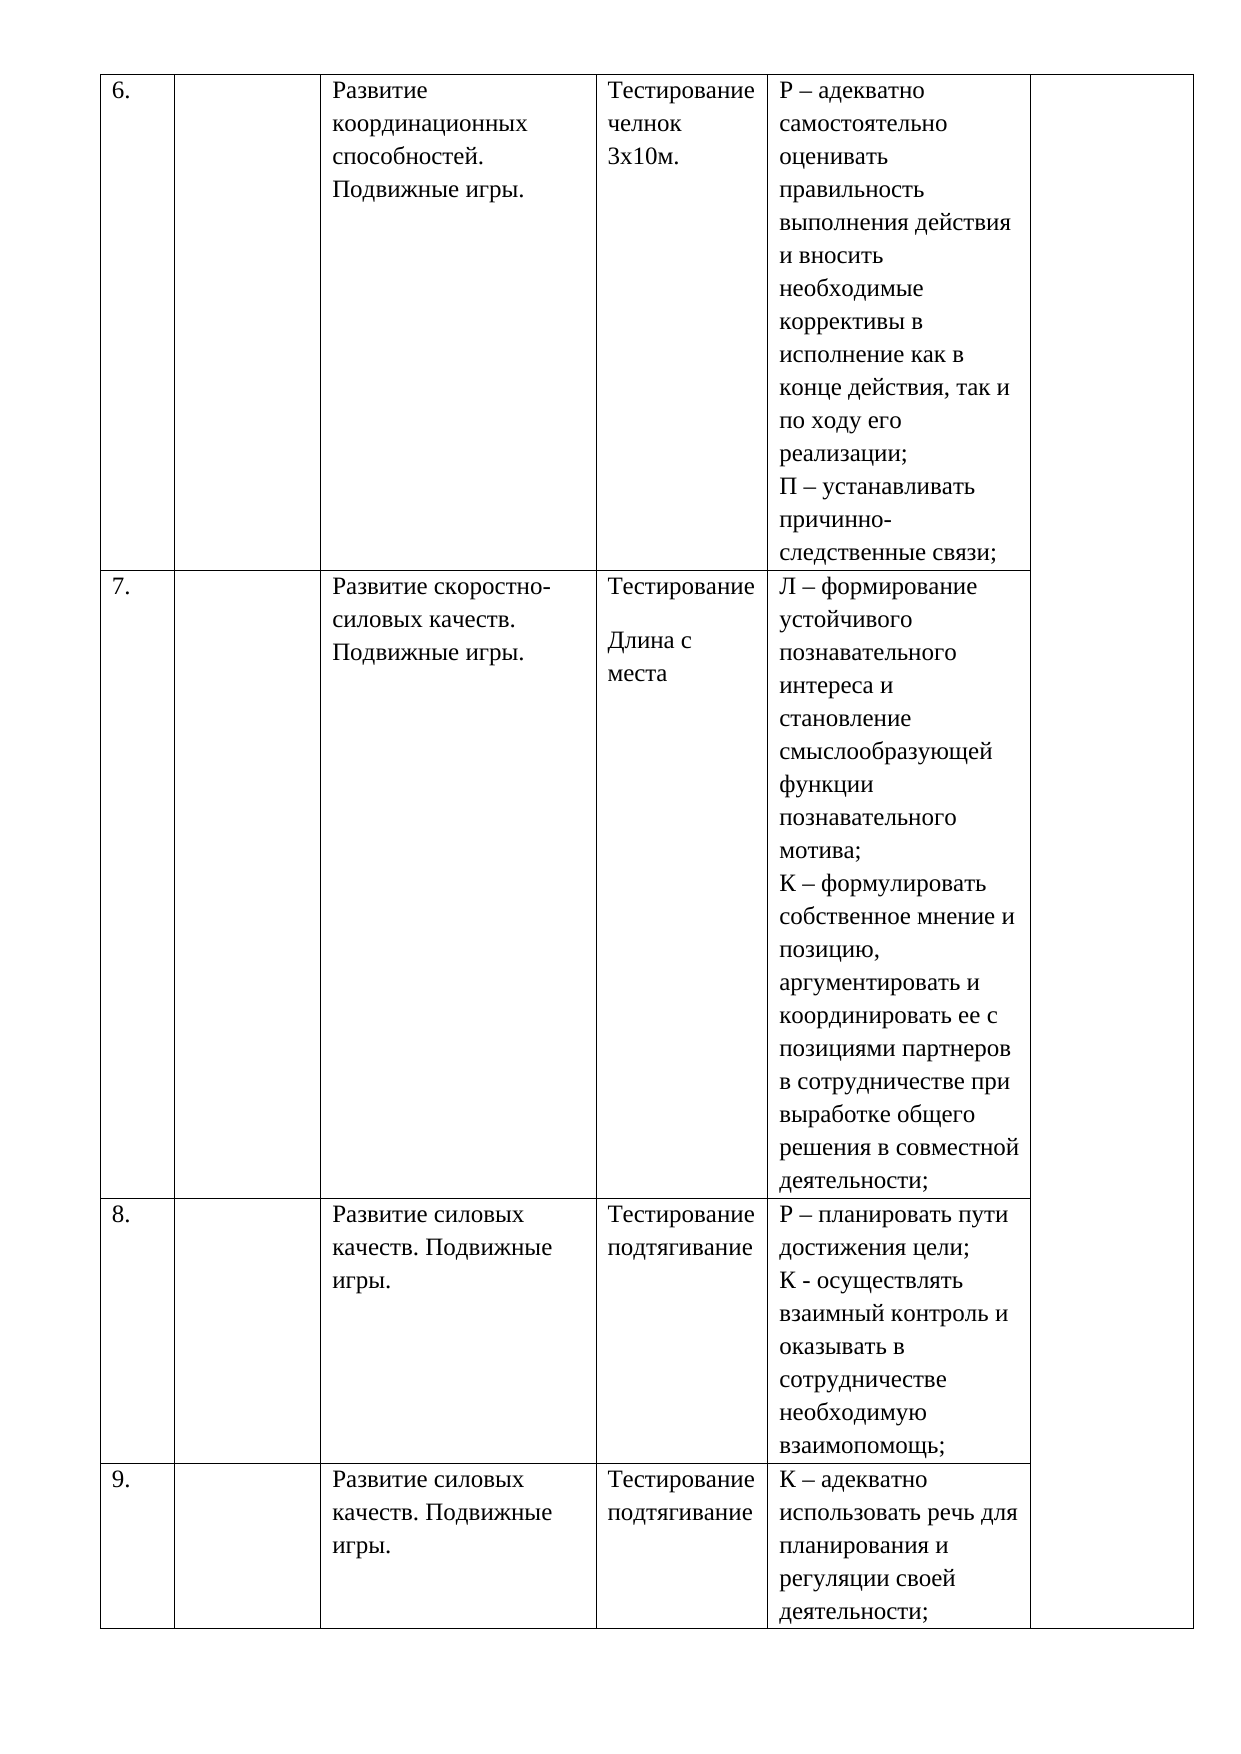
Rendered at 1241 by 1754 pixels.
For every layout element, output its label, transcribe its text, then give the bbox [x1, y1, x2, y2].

table_cell Развитие скоростно-силовых качеств. Подвижные игры. [321, 571, 596, 1198]
table_cell 6. [101, 75, 174, 570]
table_cell [175, 1464, 320, 1628]
table_cell [175, 571, 320, 1198]
table_cell Л – формирование устойчивого познавательного интереса и становление смыслообразующей функции познавательного мотива; К – формулировать собственное мнение и позицию, аргументировать и координировать ее с позициями партнеров в сотрудничестве при выработке общего решения в совместной деятельности; [768, 571, 1030, 1198]
table_cell [175, 1199, 320, 1463]
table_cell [321, 75, 596, 570]
table_cell [175, 75, 320, 570]
table_cell Р – планировать пути достижения цели; К - осуществлять взаимный контроль и оказывать в сотрудничестве необходимую взаимопомощь; [768, 1199, 1030, 1463]
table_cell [597, 1464, 767, 1628]
table_cell Тестирование Длина с места [597, 571, 767, 1198]
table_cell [321, 1464, 596, 1628]
table_cell 8. [101, 1199, 174, 1463]
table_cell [768, 1464, 1030, 1628]
table_cell 7. [101, 571, 174, 1198]
table_cell 9. [101, 1464, 174, 1628]
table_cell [597, 75, 767, 570]
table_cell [768, 75, 1030, 570]
table_cell Тестирование подтягивание [597, 1199, 767, 1463]
table_cell Развитие силовых качеств. Подвижные игры. [321, 1199, 596, 1463]
